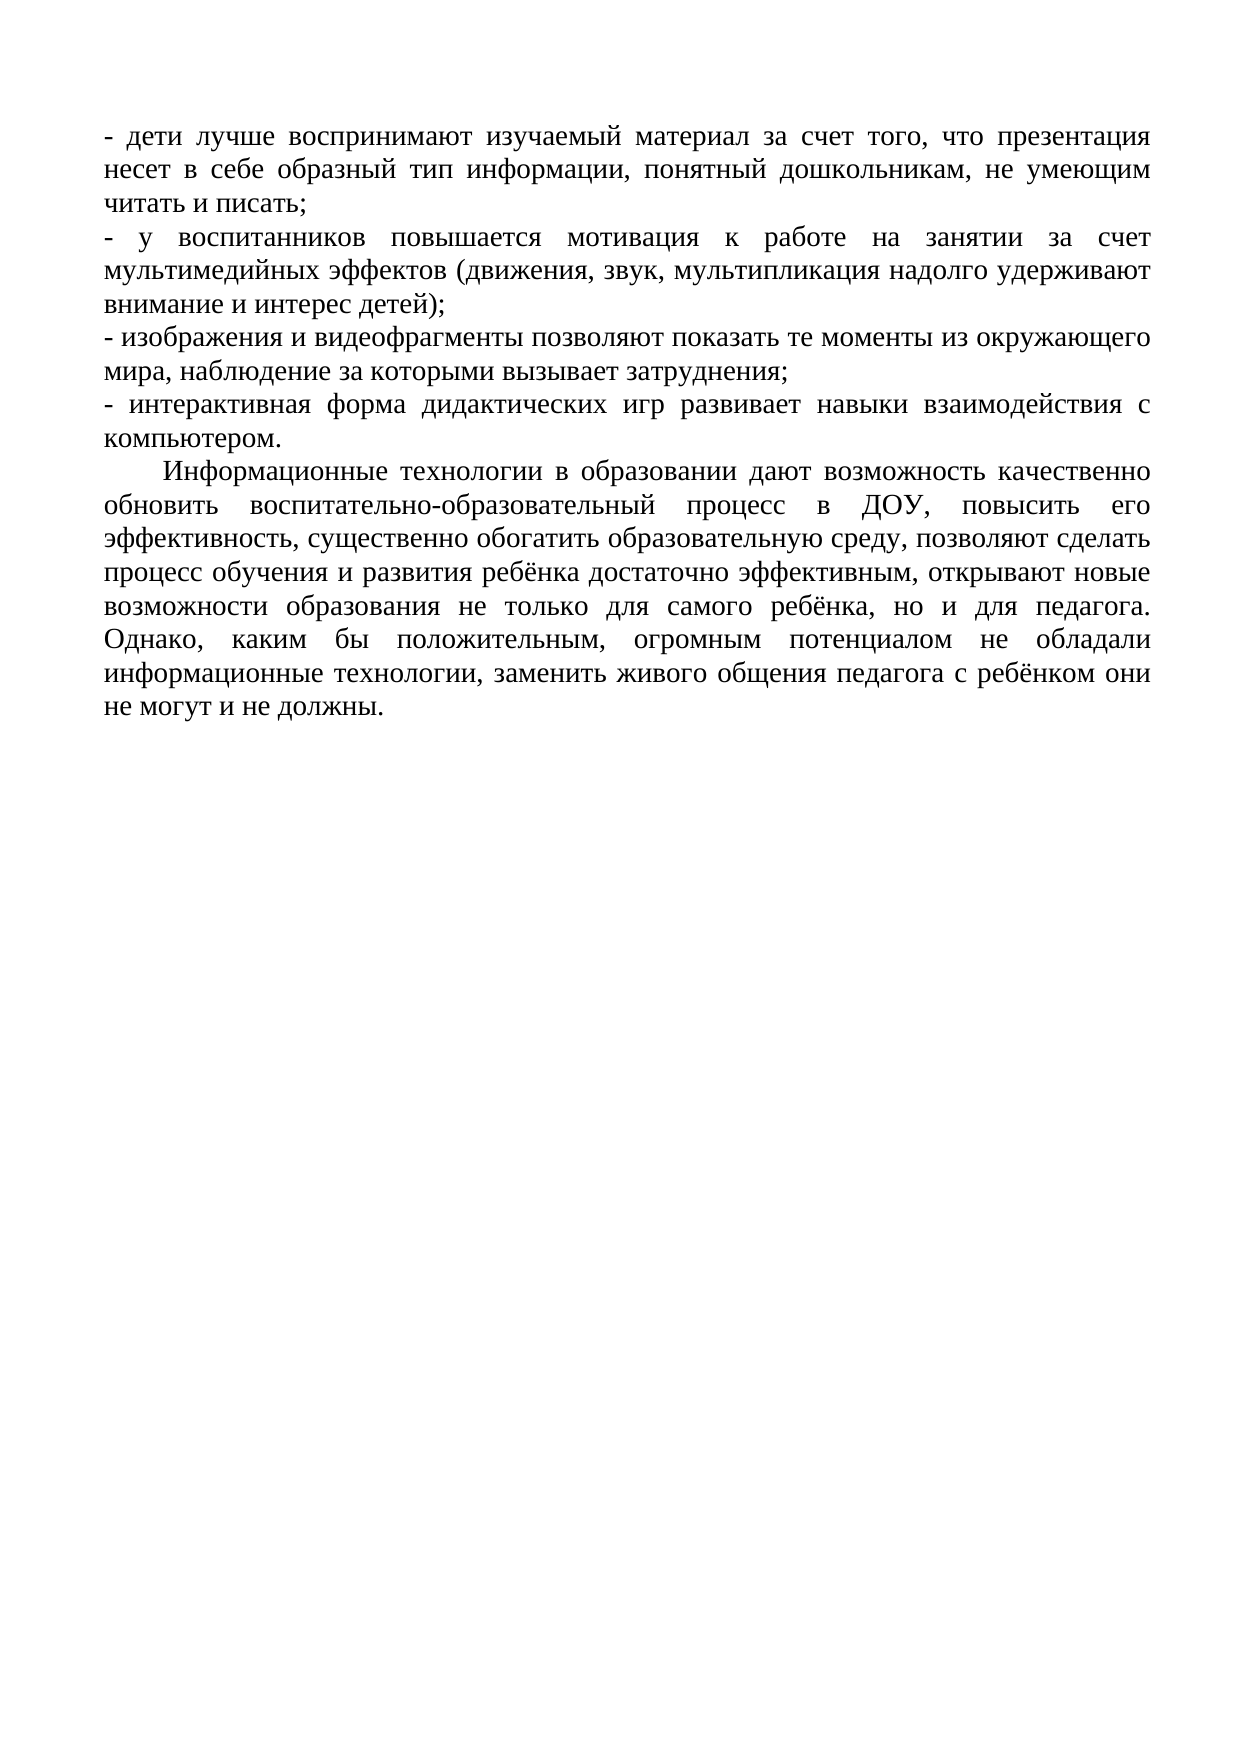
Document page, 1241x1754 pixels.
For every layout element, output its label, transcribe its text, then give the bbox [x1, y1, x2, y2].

text - интерактивная форма дидактических игр развивает навыки взаимодействия с компьютером. [103, 386, 1152, 453]
text - дети лучше воспринимают изучаемый материал за счет того, что презентация несет в себе образный тип информации, понятный дошкольникам, не умеющим читать и писать; [103, 118, 1152, 219]
text Информационные технологии в образовании дают возможность качественно обновить воспитательно-образовательный процесс в ДОУ, повысить его эффективность, существенно обогатить образовательную среду, позволяют сделать процесс обучения и развития ребёнка достаточно эффективным, открывают новые возможности образования не только для самого ребёнка, но и для педагога. Однако, каким бы положительным, огромным потенциалом не обладали информационные технологии, заменить живого общения педагога с ребёнком они не могут и не должны. [103, 453, 1152, 722]
text - у воспитанников повышается мотивация к работе на занятии за счет мультимедийных эффектов (движения, звук, мультипликация надолго удерживают внимание и интерес детей); [103, 219, 1152, 319]
text - изображения и видеофрагменты позволяют показать те моменты из окружающего мира, наблюдение за которыми вызывает затруднения; [103, 319, 1152, 386]
